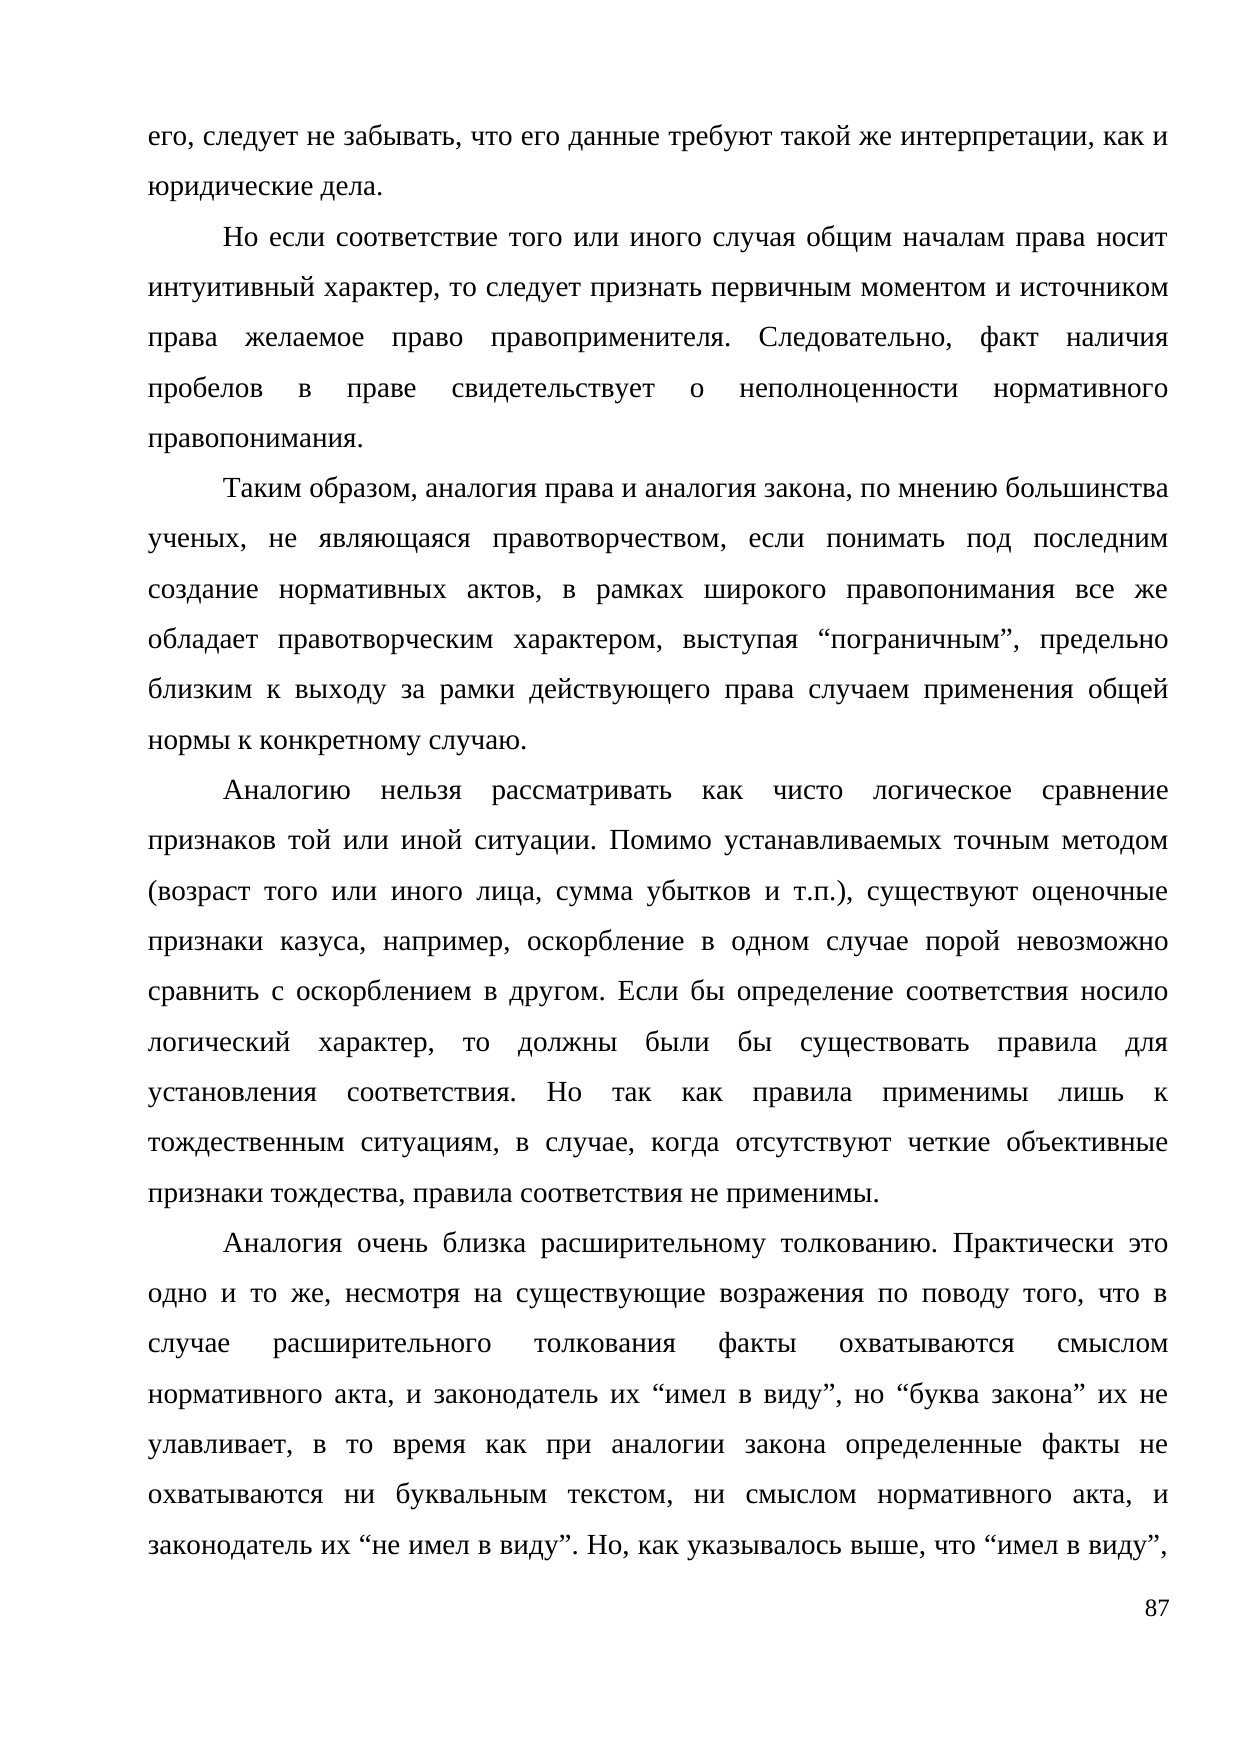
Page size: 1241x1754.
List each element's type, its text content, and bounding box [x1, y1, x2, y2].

text Аналогию нельзя рассматривать как чисто логическое сравнение признаков той или иной ситуации. Помимо устанавливаемых точным методом (возраст того или иного лица, сумма убытков и т.п.), существуют оценочные признаки казуса, например, оскорбление в одном случае порой невозможно сравнить с оскорблением в другом. Если бы определение соответствия носило логический характер, то должны были бы существовать правила для установления соответствия. Но так как правила применимы лишь к тождественным ситуациям, в случае, когда отсутствуют четкие объективные признаки тождества, правила соответствия не применимы. [148, 772, 1169, 1208]
text Но если соответствие того или иного случая общим началам права носит интуитивный характер, то следует признать первичным моментом и источником права желаемое право правоприменителя. Следовательно, факт наличия пробелов в праве свидетельствует о неполноценности нормативного правопонимания. [148, 219, 1169, 453]
text Таким образом, аналогия права и аналогия закона, по мнению большинства ученых, не являющаяся правотворчеством, если понимать под последним создание нормативных актов, в рамках широкого правопонимания все же обладает правотворческим характером, выступая “пограничным”, предельно близким к выходу за рамки действующего права случаем применения общей нормы к конкретному случаю. [148, 470, 1169, 755]
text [148, 118, 1169, 202]
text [148, 1225, 1169, 1560]
